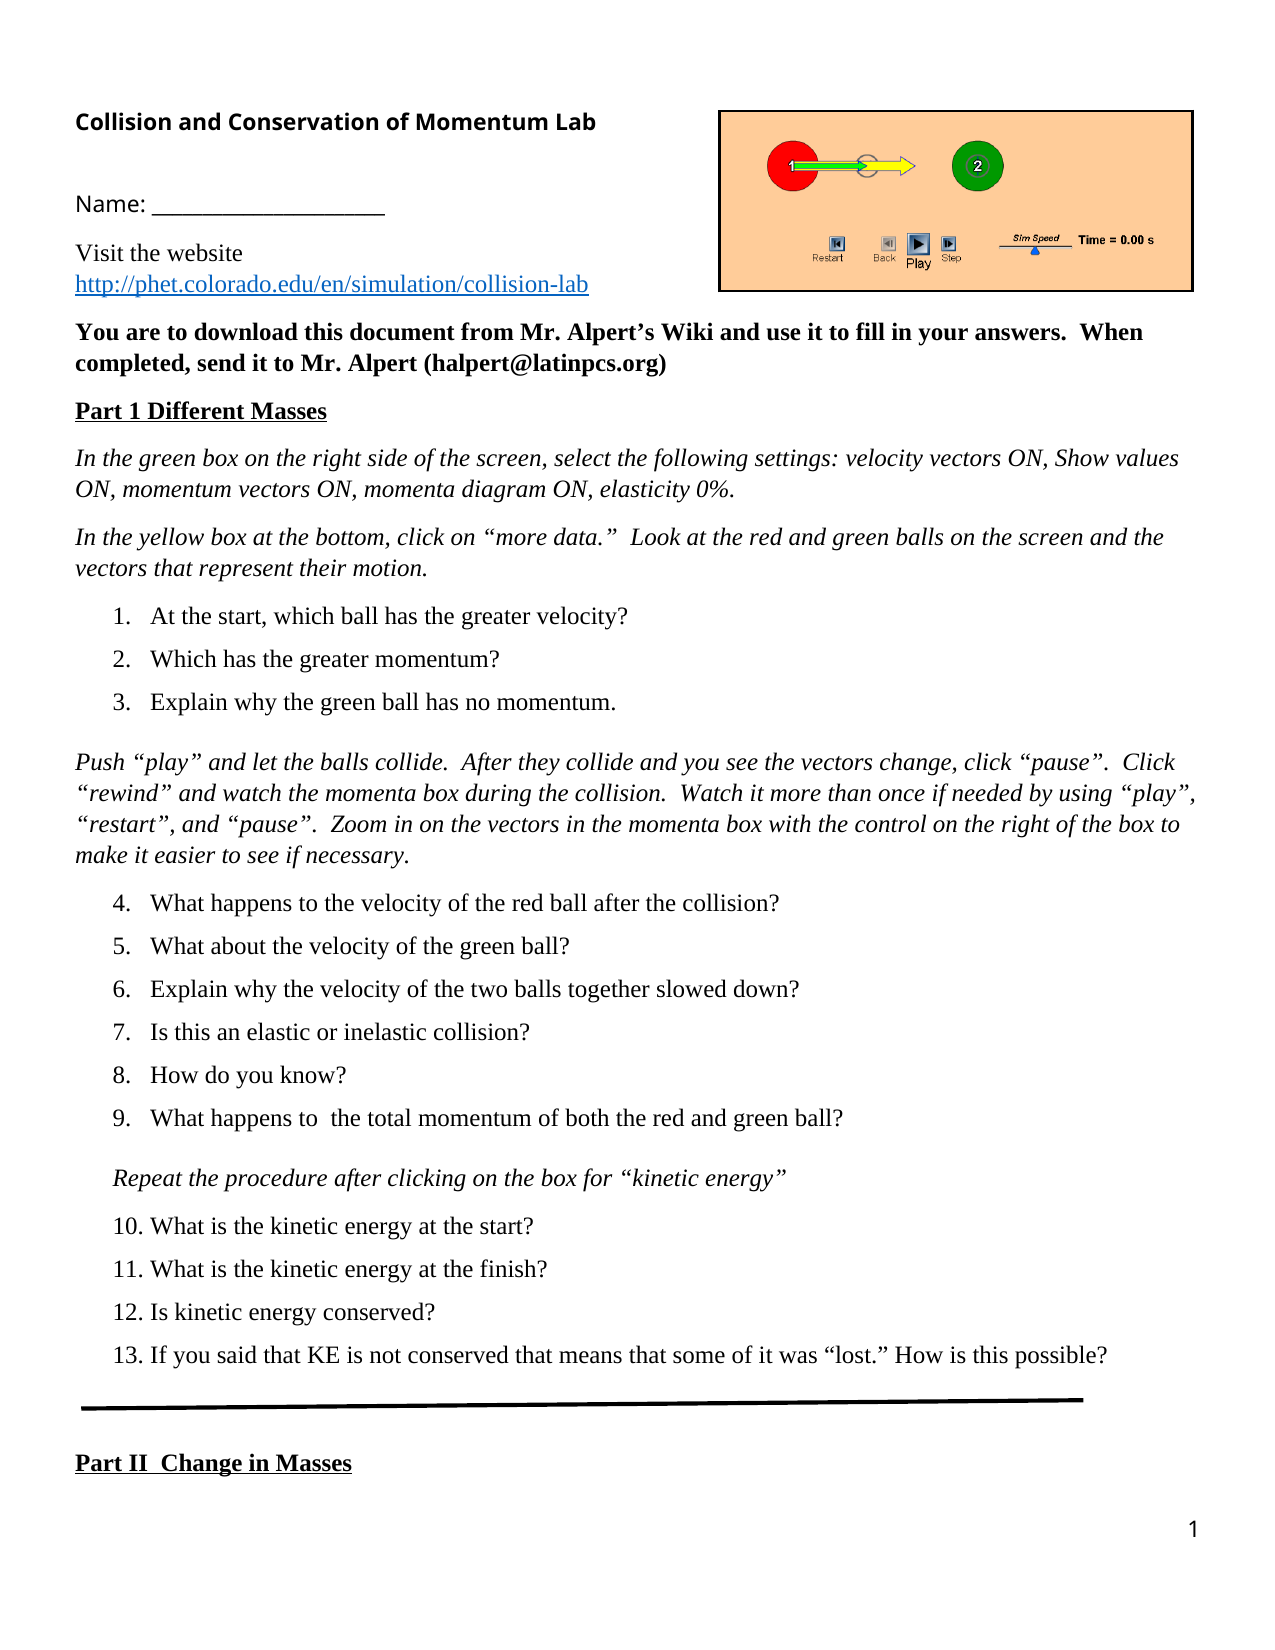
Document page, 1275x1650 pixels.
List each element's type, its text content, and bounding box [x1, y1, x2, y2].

text Repeat the procedure after clicking on the box for “kinetic energy” [112, 1163, 1200, 1192]
list What is the kinetic energy at the finish? [112, 1254, 1200, 1283]
list Explain why the velocity of the two balls together slowed down? [112, 974, 1200, 1003]
list What is the kinetic energy at the start? [112, 1211, 1200, 1240]
text Visit the website http://phet.colorado.edu/en/simulation/collision-lab [75, 238, 1200, 298]
list What about the velocity of the green ball? [112, 931, 1200, 960]
list How do you know? [112, 1060, 1200, 1089]
list If you said that KE is not conserved that means that some of it was “lost.” How is this possible? [112, 1340, 1200, 1369]
list Is this an elastic or inelastic collision? [112, 1017, 1200, 1046]
list Is kinetic energy conserved? [112, 1297, 1200, 1326]
text You are to download this document from Mr. Alpert’s Wiki and use it to fill in your answers. When completed, send it to Mr. Alpert (halpert@latinpcs.org) [75, 317, 1200, 377]
text Name: _______________________ [75, 157, 718, 219]
list At the start, which ball has the greater velocity? [112, 601, 1200, 630]
text Part II Change in Masses [75, 1448, 1200, 1477]
picture [721, 112, 1191, 290]
text Collision and Conservation of Momentum Lab [75, 106, 1200, 137]
list Which has the greater momentum? [112, 644, 1200, 673]
text In the yellow box at the bottom, click on “more data.” Look at the red and green balls on the screen and the vectors that represent their motion. [75, 522, 1200, 582]
list Explain why the green ball has no momentum. [112, 687, 1200, 716]
text Push “play” and let the balls collide. After they collide and you see the vectors change, click “pause”. Click “rewind” and watch the momenta box during the collision. Watch it more than once if needed by using “play”, “restart”, and “pause”. Zoom in on the vectors in the momenta box with the control on the right of the box to make it easier to see if necessary. [75, 747, 1200, 869]
list What happens to the velocity of the red ball after the collision? [112, 888, 1200, 917]
list What happens to the total momentum of both the red and green ball? [112, 1103, 1200, 1132]
text In the green box on the right side of the screen, select the following settings: velocity vectors ON, Show values ON, momentum vectors ON, momenta diagram ON, elasticity 0%. [75, 443, 1200, 503]
text Part 1 Different Masses [75, 396, 1200, 424]
